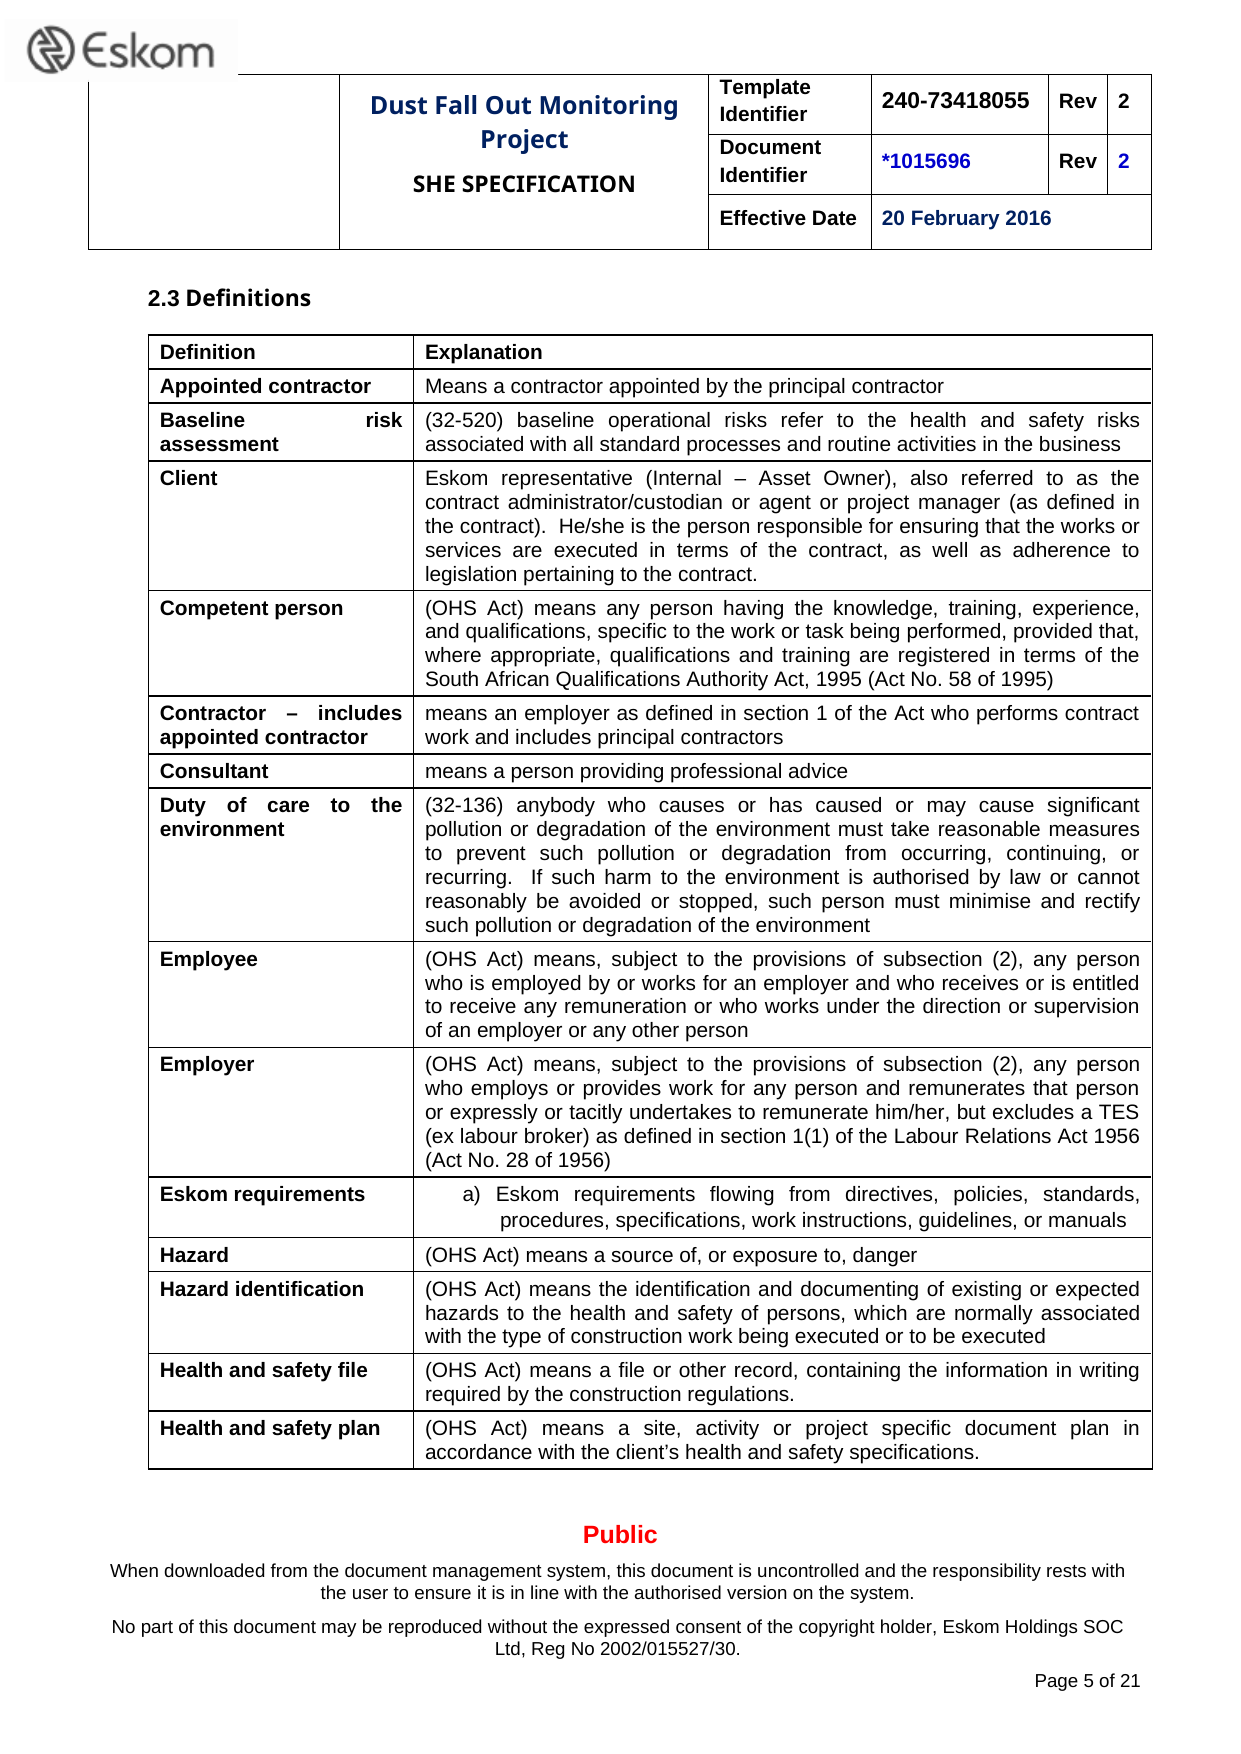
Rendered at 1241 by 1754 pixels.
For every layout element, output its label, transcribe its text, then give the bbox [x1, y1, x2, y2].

table_header Definition [149, 336, 413, 368]
table_cell Employee [149, 942, 413, 1046]
table_cell Health and safety file [149, 1354, 413, 1410]
table_cell Eskom representative (Internal – Asset Owner), also referred to as the contract administrator/custodian or agent or project manager (as defined in the contract). He/she is the person responsible for ensuring that the works or services are executed in terms of the contract, as well as adherence to legislation pertaining to the contract. [414, 460, 1152, 590]
table_cell Baseline risk assessment [149, 404, 413, 460]
table_cell (32-136) anybody who causes or has caused or may cause significant pollution or degradation of the environment must take reasonable measures to prevent such pollution or degradation from occurring, continuing, or recurring. If such harm to the environment is authorised by law or cannot reasonably be avoided or stopped, such person must minimise and rectify such pollution or degradation of the environment [414, 787, 1152, 941]
table_cell (OHS Act) means, subject to the provisions of subsection (2), any person who is employed by or works for an employer and who receives or is entitled to receive any remuneration or who works under the direction or supervision of an employer or any other person [414, 941, 1152, 1046]
table_cell Consultant [149, 755, 413, 787]
table_cell Appointed contractor [149, 370, 413, 402]
table_header Explanation [414, 336, 1152, 368]
table_cell Client [149, 462, 413, 590]
table_cell (OHS Act) means any person having the knowledge, training, experience, and qualifications, specific to the work or task being performed, provided that, where appropriate, qualifications and training are registered in terms of the South African Qualifications Authority Act, 1995 (Act No. 58 of 1995) [414, 590, 1152, 695]
table_cell Hazard [149, 1238, 413, 1271]
table_cell (32-520) baseline operational risks refer to the health and safety risks associated with all standard processes and routine activities in the business [414, 402, 1152, 460]
table_cell Duty of care to the environment [149, 789, 413, 941]
table_cell Hazard identification [149, 1272, 413, 1352]
table_cell Means a contractor appointed by the principal contractor [414, 368, 1152, 402]
table_cell (OHS Act) means, subject to the provisions of subsection (2), any person who employs or provides work for any person and remunerates that person or expressly or tacitly undertakes to remunerate him/her, but excludes a TES (ex labour broker) as defined in section 1(1) of the Labour Relations Act 1956 (Act No. 28 of 1956) [414, 1046, 1152, 1176]
table_cell Health and safety plan [149, 1412, 413, 1468]
table_cell (OHS Act) means the identification and documenting of existing or expected hazards to the health and safety of persons, which are normally associated with the type of construction work being executed or to be executed [414, 1271, 1152, 1352]
table_cell (OHS Act) means a file or other record, containing the information in writing required by the construction regulations. [414, 1353, 1152, 1410]
table_cell Employer [149, 1048, 413, 1176]
table_cell (OHS Act) means a site, activity or project specific document plan in accordance with the client’s health and safety specifications. [414, 1410, 1152, 1468]
table_cell Eskom requirements [149, 1178, 413, 1237]
table_cell Contractor – includes appointed contractor [149, 697, 413, 753]
table_cell means an employer as defined in section 1 of the Act who performs contract work and includes principal contractors [414, 695, 1152, 753]
list Definitions [148, 282, 1090, 313]
table_cell means a person providing professional advice [414, 753, 1152, 787]
table_cell (OHS Act) means a source of, or exposure to, danger [414, 1237, 1152, 1271]
table_cell Eskom requirements flowing from directives, policies, standards, procedures, specifications, work instructions, guidelines, or manuals [414, 1176, 1152, 1237]
table_cell Competent person [149, 591, 413, 695]
